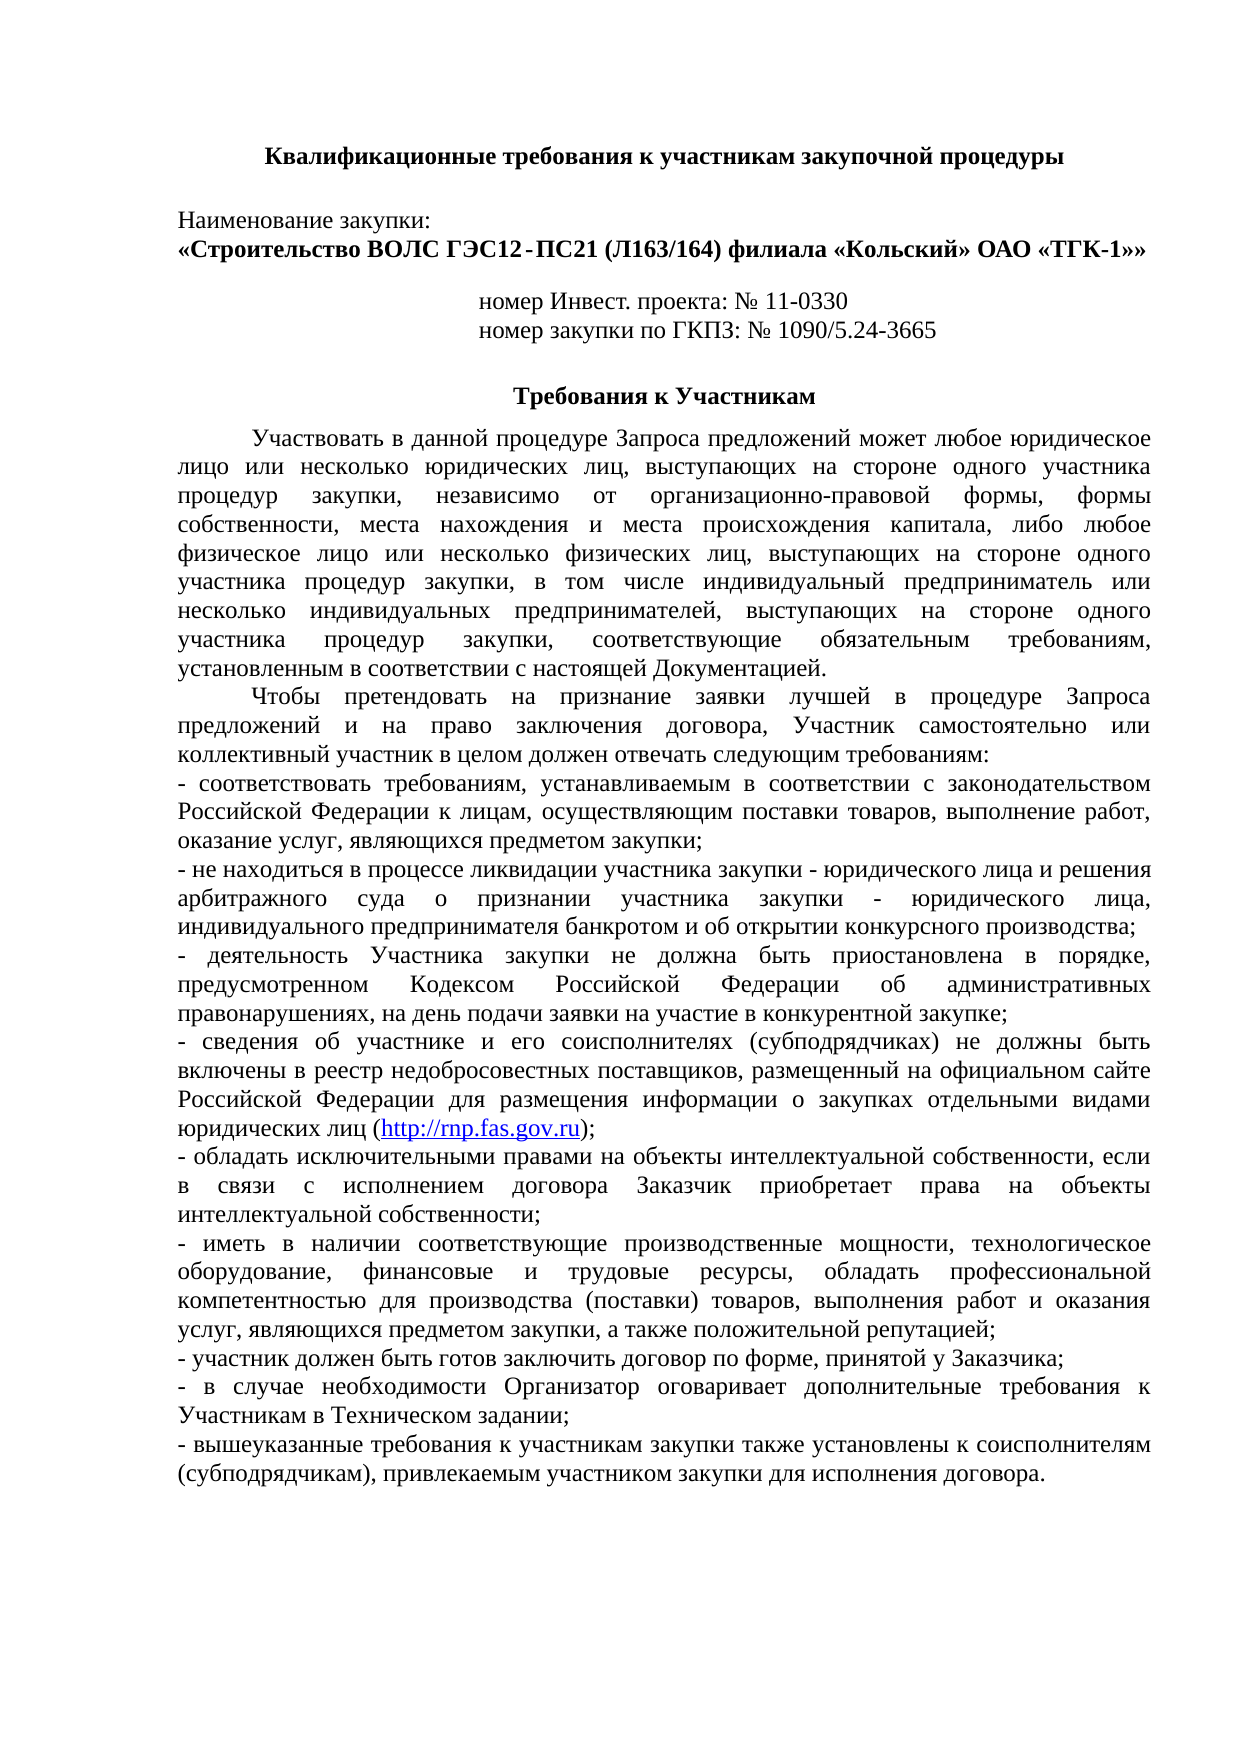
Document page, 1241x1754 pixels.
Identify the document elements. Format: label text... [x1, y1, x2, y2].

text номер Инвест. проекта: № 11-0330 [472, 286, 1152, 315]
text - иметь в наличии соответствующие производственные мощности, технологическое оборудование, финансовые и трудовые ресурсы, обладать профессиональной компетентностью для производства (поставки) товаров, выполнения работ и оказания услуг, являющихся предметом закупки, а также положительной репутацией; [177, 1228, 1152, 1343]
text Квалификационные требования к участникам закупочной процедуры [177, 118, 1152, 176]
text Участвовать в данной процедуре Запроса предложений может любое юридическое лицо или несколько юридических лиц, выступающих на стороне одного участника процедур закупки, независимо от организационно-правовой формы, формы собственности, места нахождения и места происхождения капитала, либо любое физическое лицо или несколько физических лиц, выступающих на стороне одного участника процедур закупки, в том числе индивидуальный предприниматель или несколько индивидуальных предпринимателей, выступающих на стороне одного участника процедур закупки, соответствующие обязательным требованиям, установленным в соответствии с настоящей Документацией. [177, 423, 1152, 681]
list Требования к Участникам [177, 381, 1152, 410]
text - вышеуказанные требования к участникам закупки также установлены к соисполнителям (субподрядчикам), привлекаемым участником закупки для исполнения договора. [177, 1429, 1152, 1486]
text номер закупки по ГКПЗ: № 1090/5.24-3665 [472, 315, 1152, 344]
text - сведения об участнике и его соисполнителях (субподрядчиках) не должны быть включены в реестр недобросовестных поставщиков, размещенный на официальном сайте Российской Федерации для размещения информации о закупках отдельными видами юридических лиц (http://rnp.fas.gov.ru); [177, 1026, 1152, 1141]
text Чтобы претендовать на признание заявки лучшей в процедуре Запроса предложений и на право заключения договора, Участник самостоятельно или коллективный участник в целом должен отвечать следующим требованиям: [177, 681, 1152, 768]
text Наименование закупки: [177, 205, 1152, 234]
text - соответствовать требованиям, устанавливаемым в соответствии с законодательством Российской Федерации к лицам, осуществляющим поставки товаров, выполнение работ, оказание услуг, являющихся предметом закупки; [177, 768, 1152, 854]
text - деятельность Участника закупки не должна быть приостановлена в порядке, предусмотренном Кодексом Российской Федерации об административных правонарушениях, на день подачи заявки на участие в конкурентной закупке; [177, 940, 1152, 1026]
text - участник должен быть готов заключить договор по форме, принятой у Заказчика; [177, 1343, 1152, 1371]
text - в случае необходимости Организатор оговаривает дополнительные требования к Участникам в Техническом задании; [177, 1371, 1152, 1429]
text - не находиться в процессе ликвидации участника закупки - юридического лица и решения арбитражного суда о признании участника закупки - юридического лица, индивидуального предпринимателя банкротом и об открытии конкурсного производства; [177, 854, 1152, 940]
text - обладать исключительными правами на объекты интеллектуальной собственности, если в связи с исполнением договора Заказчик приобретает права на объекты интеллектуальной собственности; [177, 1141, 1152, 1228]
text «Строительство ВОЛС ГЭС12 - ПС21 (Л163/164) филиала «Кольский» ОАО «ТГК-1»» [177, 234, 1152, 262]
